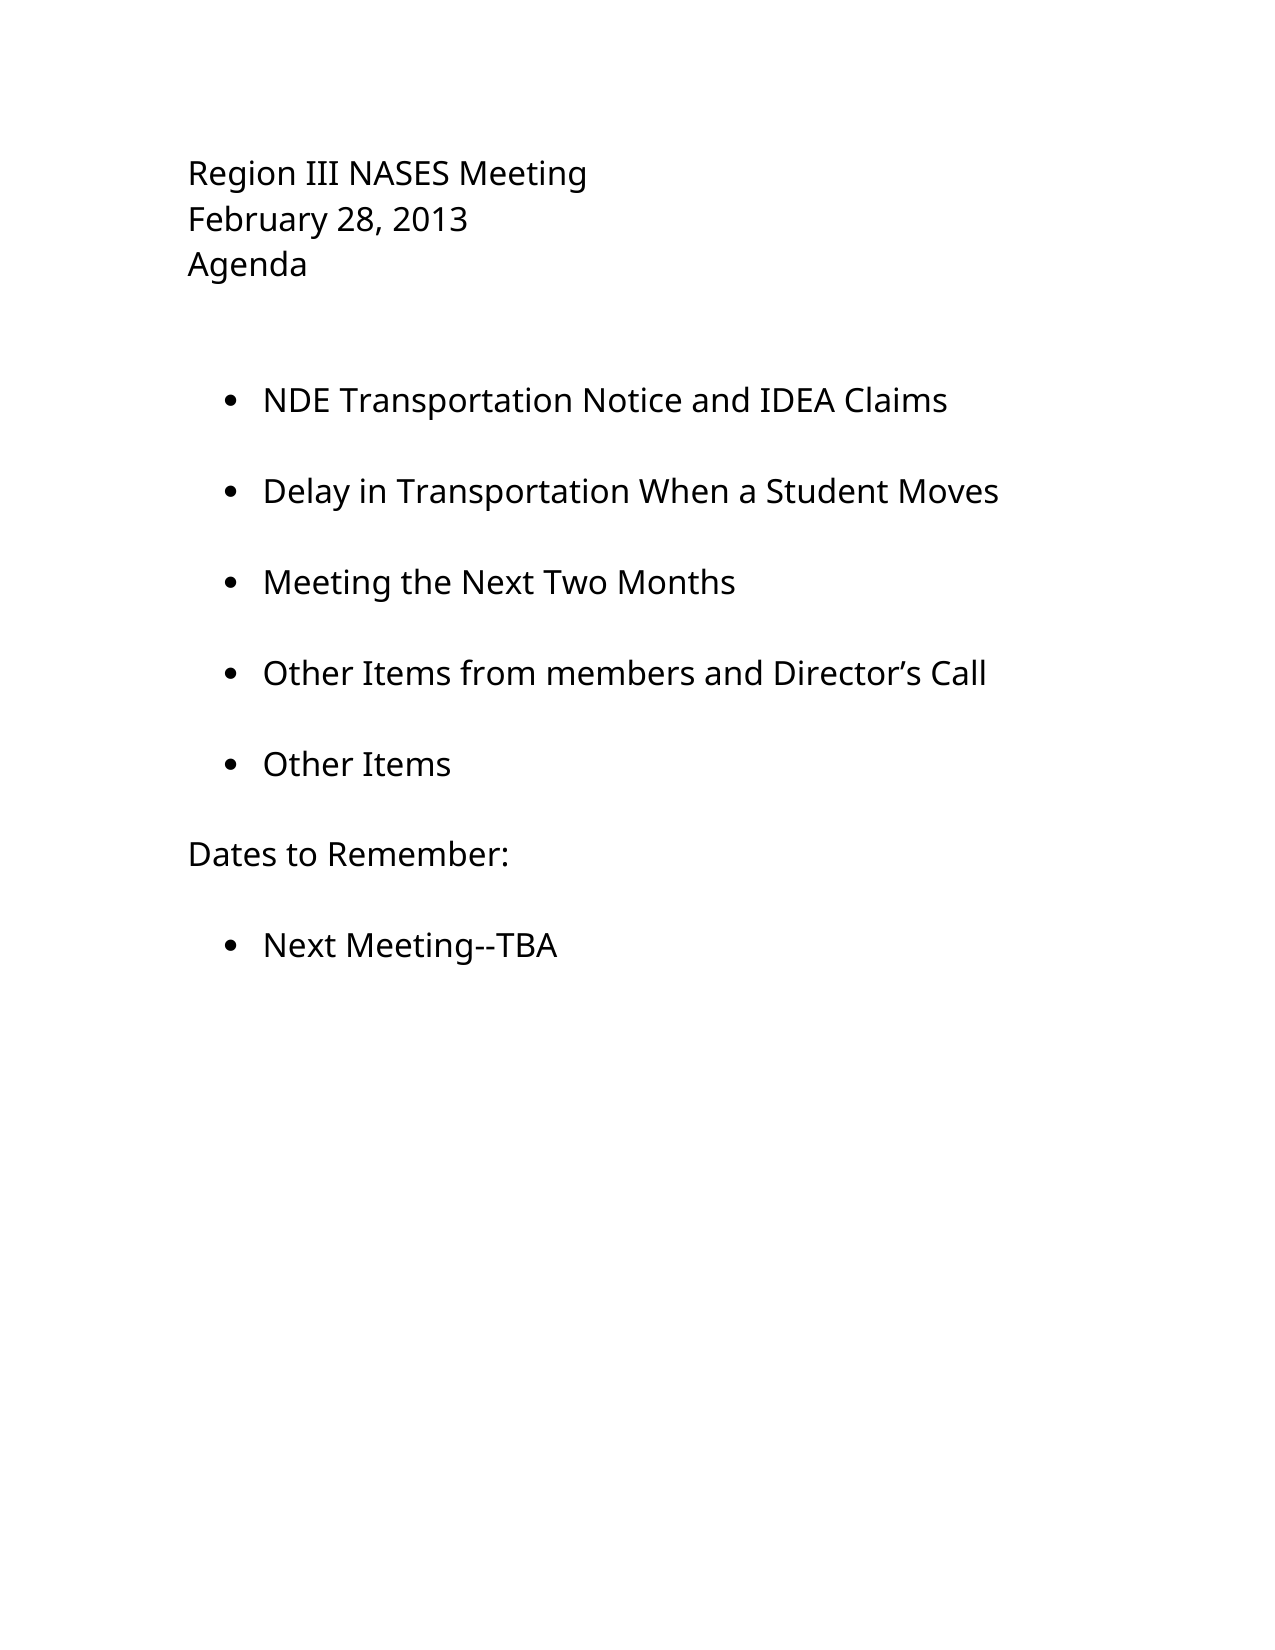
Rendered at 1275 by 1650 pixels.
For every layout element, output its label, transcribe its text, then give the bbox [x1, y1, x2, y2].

list Delay in Transportation When a Student Moves [225, 468, 1087, 513]
list Other Items from members and Director’s Call [225, 649, 1087, 695]
list Next Meeting--TBA [225, 922, 1087, 967]
list NDE Transportation Notice and IDEA Claims [225, 377, 1087, 422]
text Region III NASES Meeting [187, 150, 1087, 195]
text February 28, 2013 [187, 195, 1087, 241]
text Dates to Remember: [187, 831, 1087, 877]
list Meeting the Next Two Months [225, 559, 1087, 604]
list Other Items [225, 740, 1087, 786]
text Agenda [187, 241, 1087, 286]
